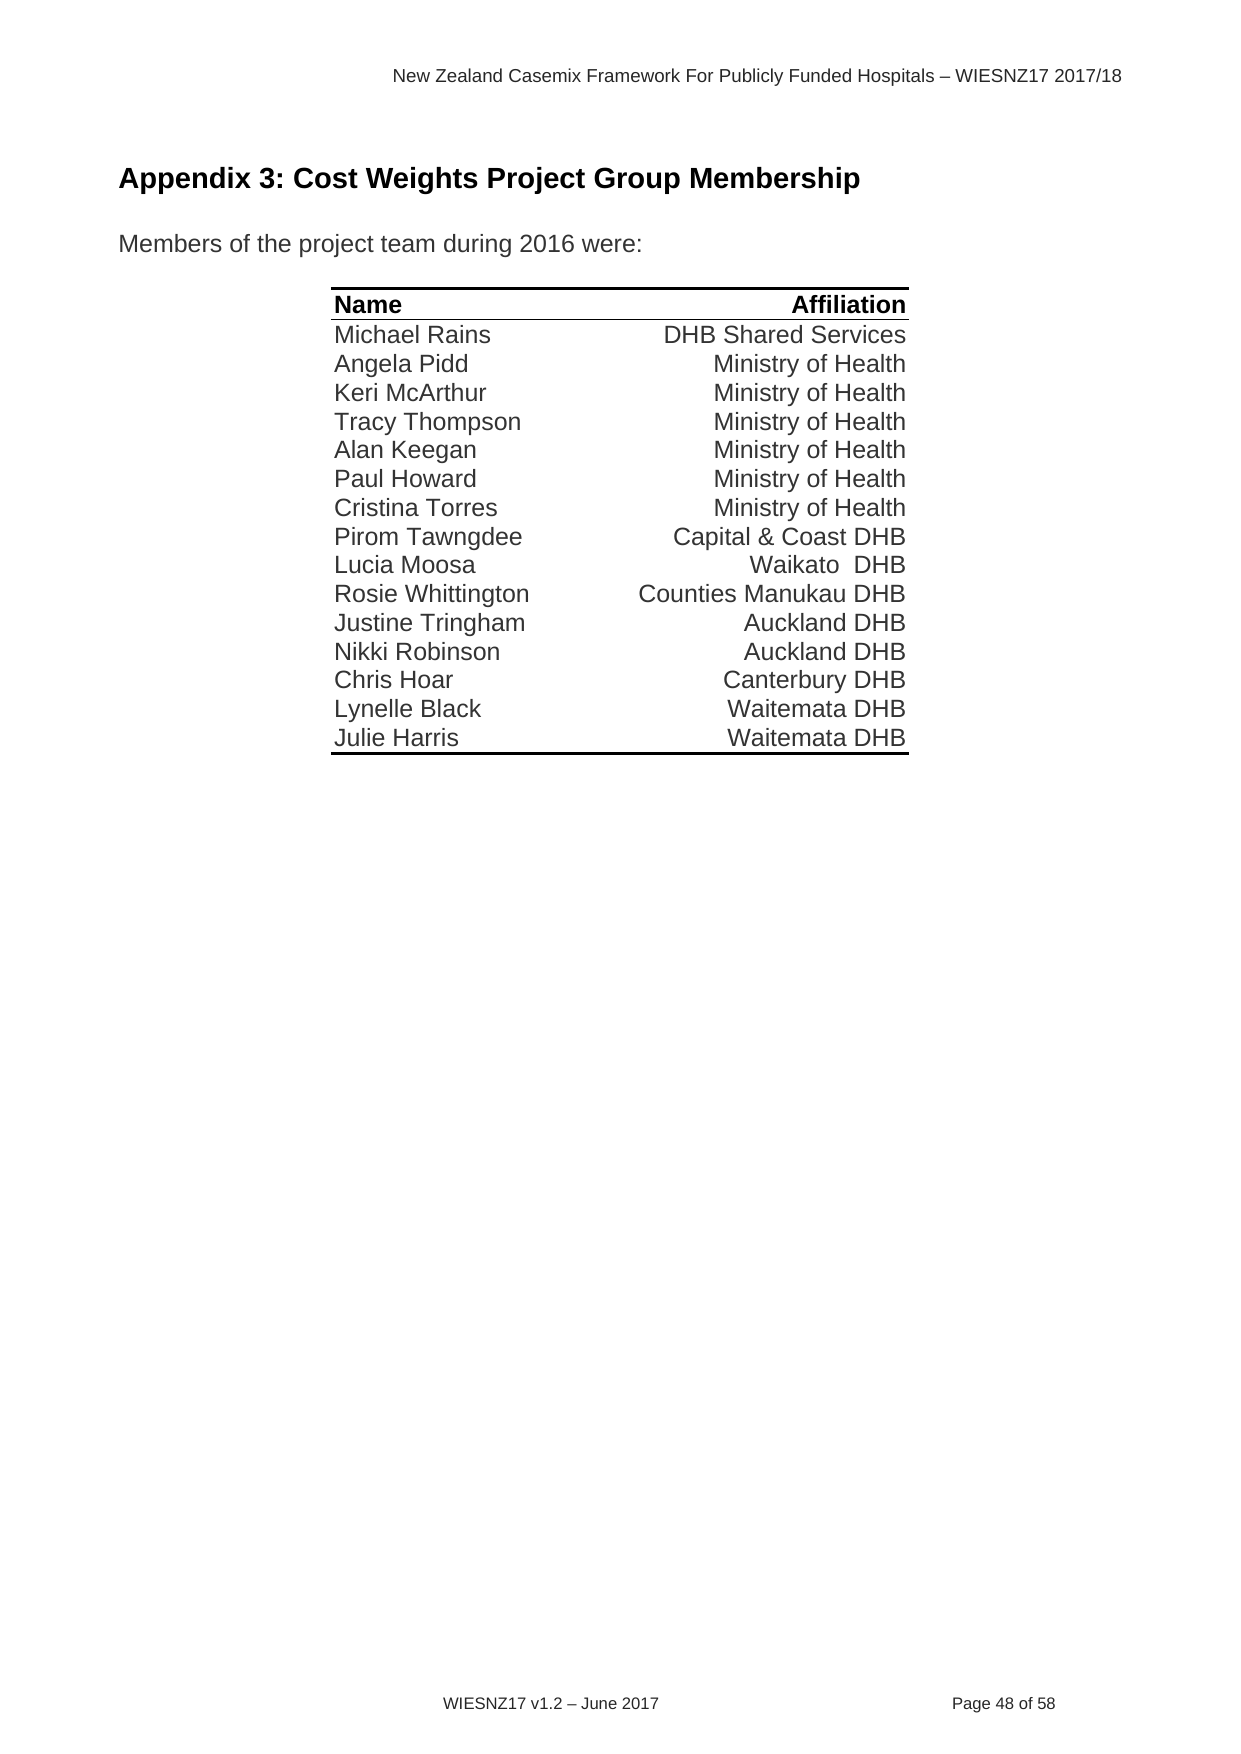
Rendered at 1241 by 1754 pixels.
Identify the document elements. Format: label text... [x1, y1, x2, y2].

table_cell Waitemata DHB [581, 723, 909, 752]
table_cell Ministry of Health [581, 435, 909, 464]
table_cell Waikato DHB [581, 550, 909, 579]
table_cell Auckland DHB [581, 608, 909, 637]
subtitle Appendix 3: Cost Weights Project Group Membership [118, 161, 1122, 194]
table_cell Chris Hoar [331, 665, 581, 694]
table_cell Justine Tringham [331, 608, 581, 637]
table_cell Michael Rains [331, 320, 581, 349]
text Members of the project team during 2016 were: [118, 229, 1122, 258]
table_header Name [331, 290, 581, 319]
table_cell Waitemata DHB [581, 694, 909, 723]
table_cell Ministry of Health [581, 407, 909, 435]
table_cell Cristina Torres [331, 493, 581, 522]
table_cell Keri McArthur [331, 378, 581, 407]
table_cell Ministry of Health [581, 349, 909, 378]
table_cell Lynelle Black [331, 694, 581, 723]
table_cell Capital & Coast DHB [581, 522, 909, 550]
table_cell Pirom Tawngdee [331, 522, 581, 550]
table_cell Tracy Thompson [331, 407, 581, 435]
table_cell Ministry of Health [581, 378, 909, 407]
table_cell Julie Harris [331, 723, 581, 752]
table_cell Ministry of Health [581, 464, 909, 493]
table_header Affiliation [581, 290, 909, 319]
table_cell Counties Manukau DHB [581, 579, 909, 608]
table_cell Auckland DHB [581, 637, 909, 665]
table_cell Angela Pidd [331, 349, 581, 378]
table_cell Lucia Moosa [331, 550, 581, 579]
table_cell Alan Keegan [331, 435, 581, 464]
table_cell Canterbury DHB [581, 665, 909, 694]
table_cell Paul Howard [331, 464, 581, 493]
table_cell Nikki Robinson [331, 637, 581, 665]
table_cell DHB Shared Services [581, 320, 909, 349]
table_cell Rosie Whittington [331, 579, 581, 608]
table_cell Ministry of Health [581, 493, 909, 522]
